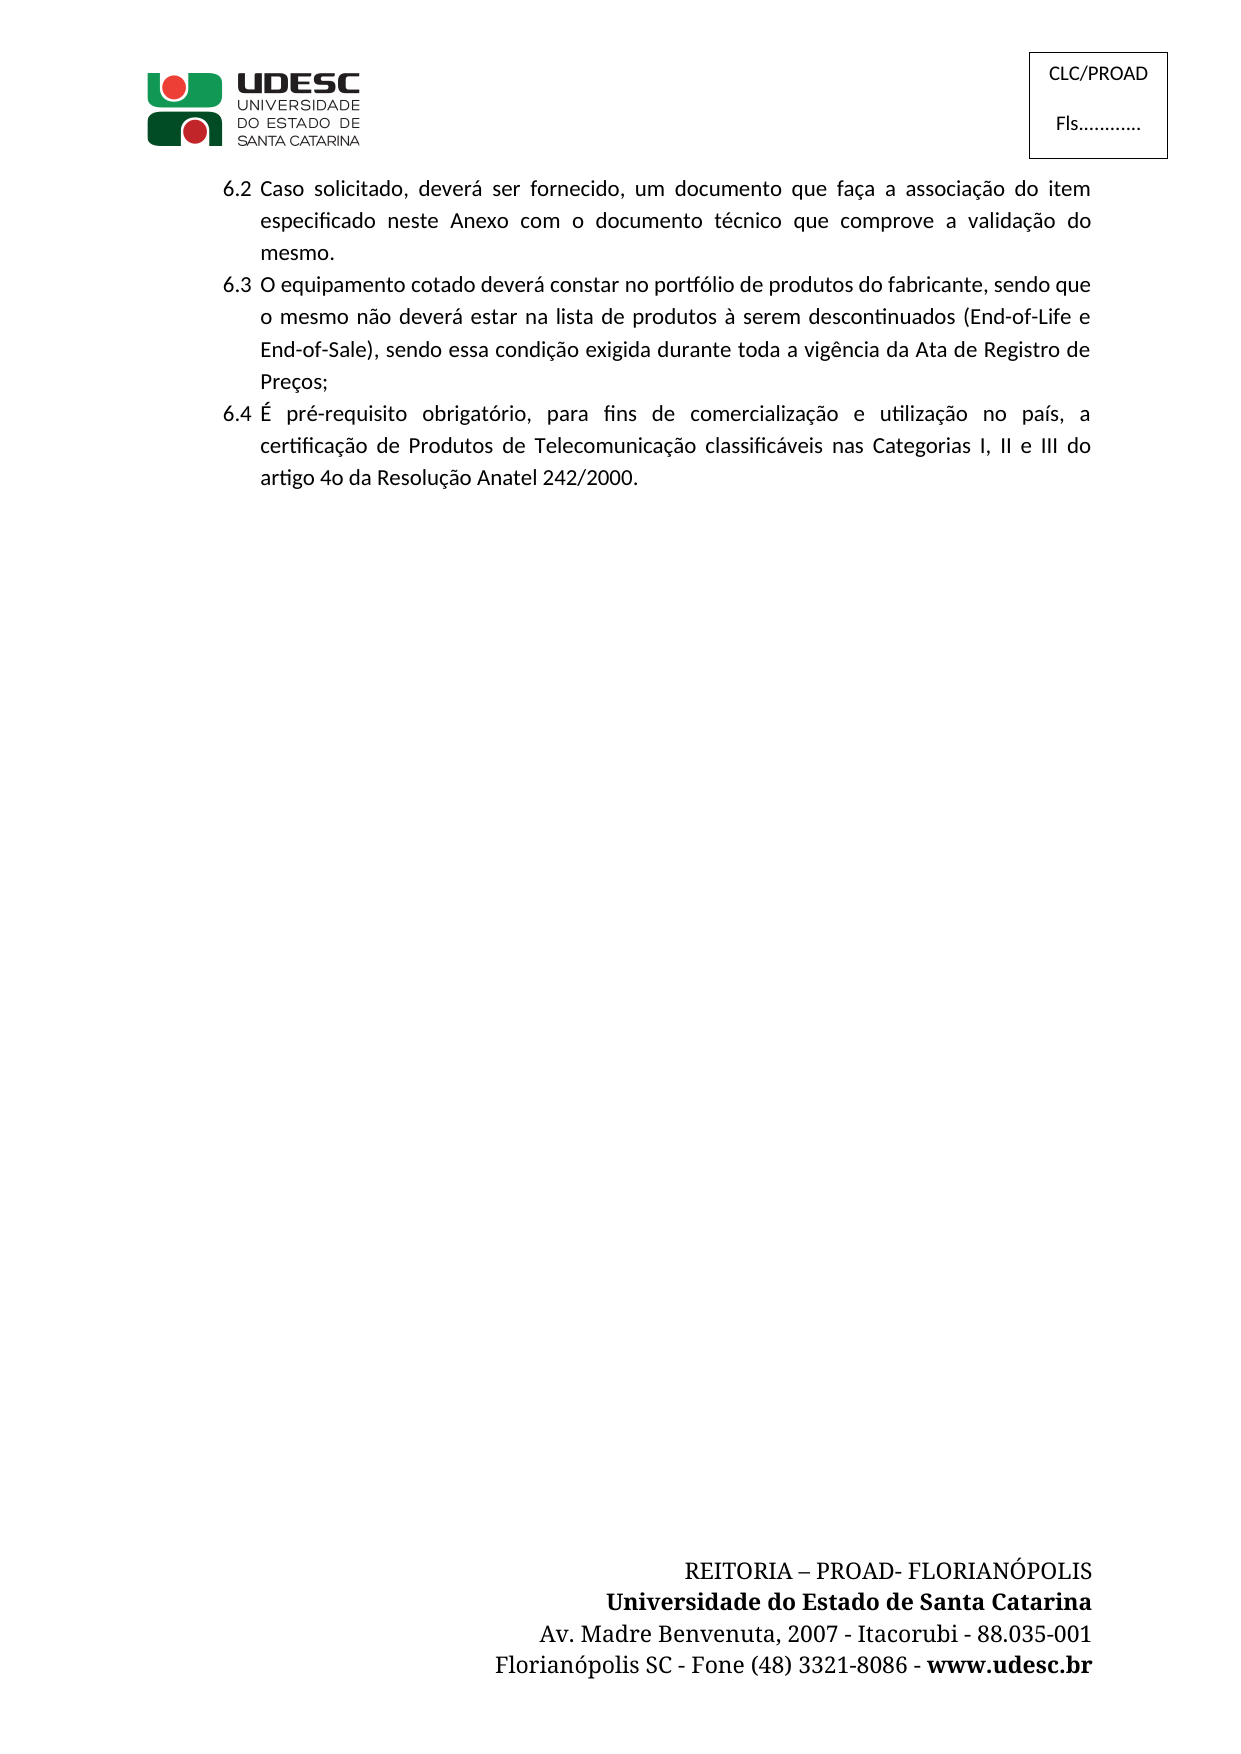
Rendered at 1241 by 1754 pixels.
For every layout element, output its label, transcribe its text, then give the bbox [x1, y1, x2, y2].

list Caso solicitado, deverá ser fornecido, um documento que faça a associação do item especificado neste Anexo com o documento técnico que comprove a validação do mesmo. [223, 174, 1092, 266]
list O equipamento cotado deverá constar no portfólio de produtos do fabricante, sendo que o mesmo não deverá estar na lista de produtos à serem descontinuados (End-of-Life e End-of-Sale), sendo essa condição exigida durante toda a vigência da Ata de Registro de Preços; [223, 270, 1092, 395]
list É pré-requisito obrigatório, para fins de comercialização e utilização no país, a certificação de Produtos de Telecomunicação classificáveis nas Categorias I, II e III do artigo 4o da Resolução Anatel 242/2000. [223, 399, 1092, 491]
picture [147, 73, 360, 146]
